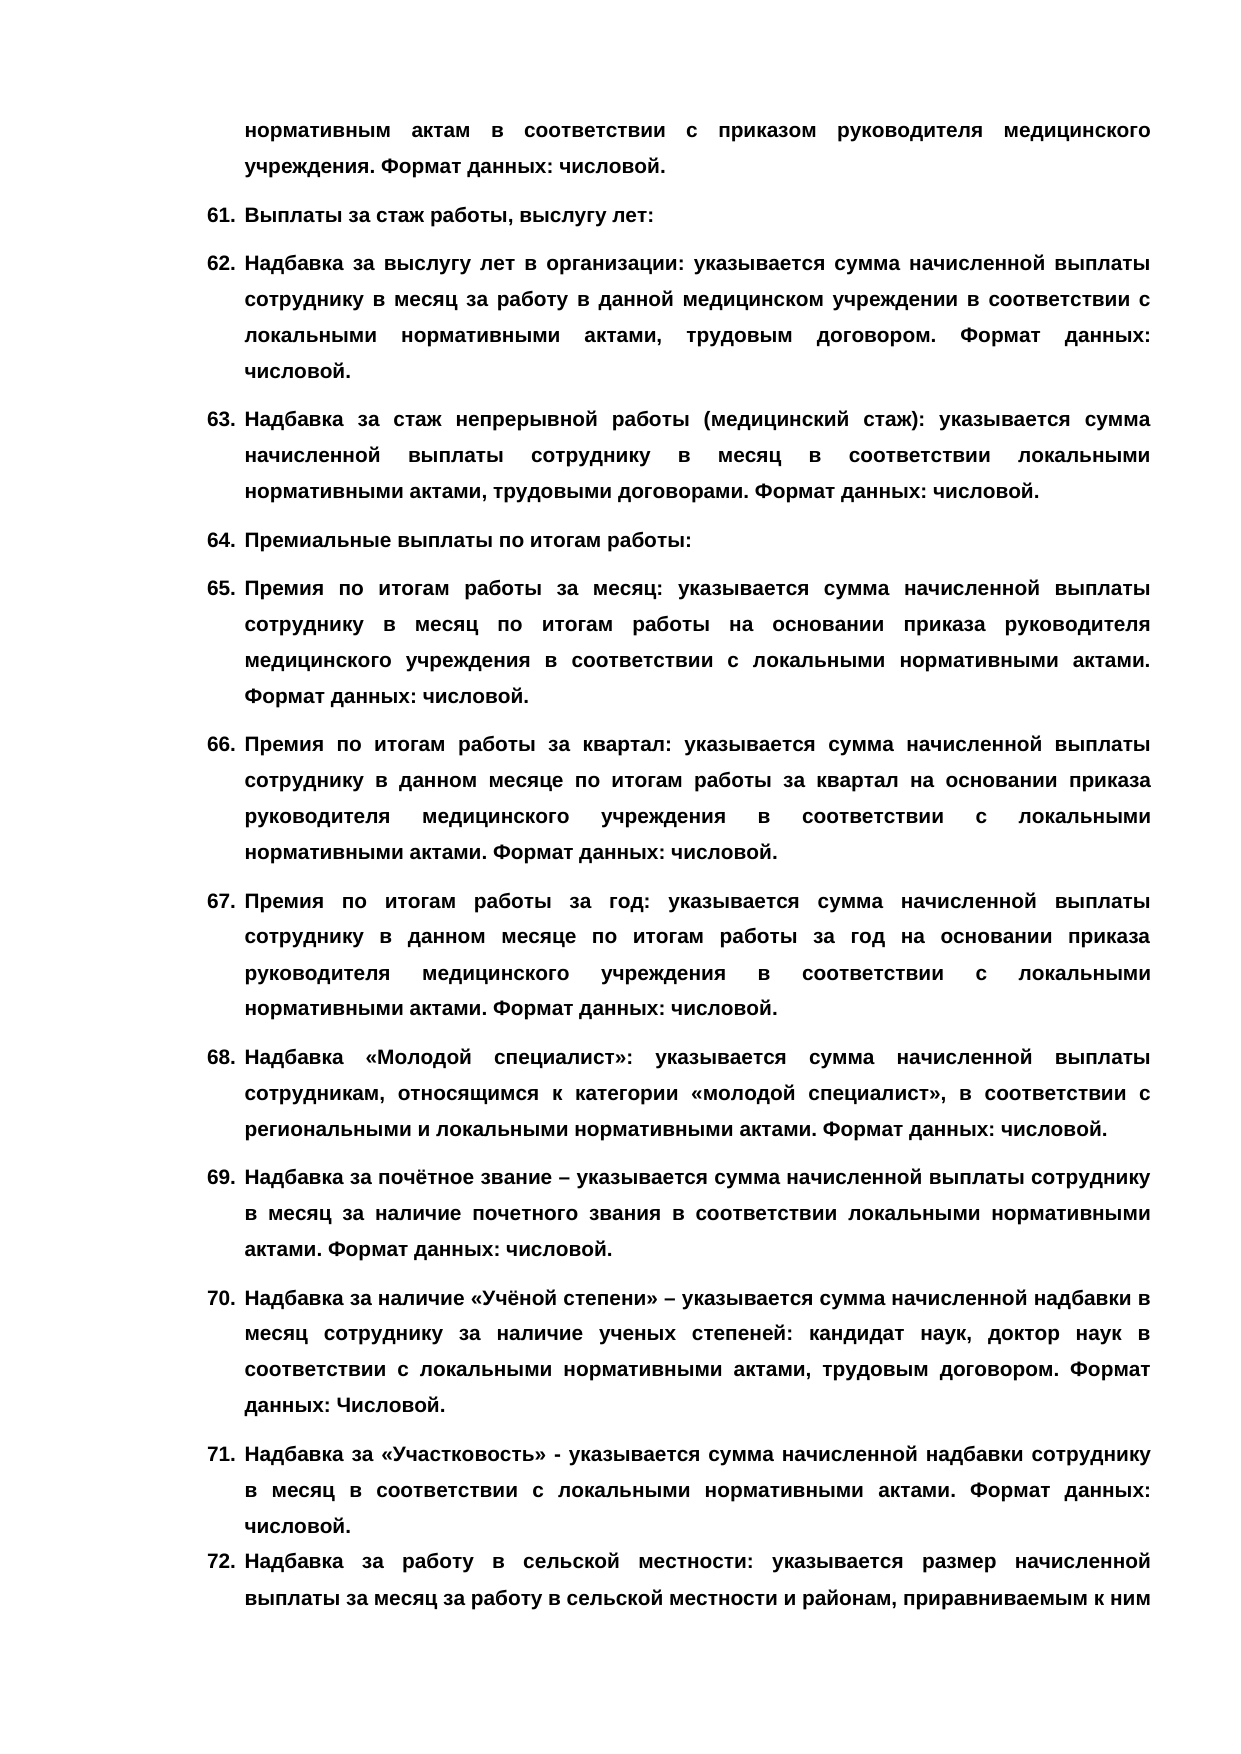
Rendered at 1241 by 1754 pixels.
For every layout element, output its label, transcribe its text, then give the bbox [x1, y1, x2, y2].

text Надбавка за стаж непрерывной работы (медицинский стаж): указывается сумма начисленной выплаты сотруднику в месяц в соответствии локальными нормативными актами, трудовыми договорами. Формат данных: числовой. [207, 407, 1152, 503]
text Выплаты за стаж работы, выслугу лет: [207, 202, 1152, 226]
text Премиальные выплаты по итогам работы: [207, 527, 1152, 551]
text Надбавка за выслугу лет в организации: указывается сумма начисленной выплаты сотруднику в месяц за работу в данной медицинском учреждении в соответствии с локальными нормативными актами, трудовым договором. Формат данных: числовой. [207, 251, 1152, 383]
text Надбавка за наличие «Учёной степени» – указывается сумма начисленной надбавки в месяц сотруднику за наличие ученых степеней: кандидат наук, доктор наук в соответствии с локальными нормативными актами, трудовым договором. Формат данных: Числовой. [207, 1285, 1152, 1417]
text Премия по итогам работы за год: указывается сумма начисленной выплаты сотруднику в данном месяце по итогам работы за год на основании приказа руководителя медицинского учреждения в соответствии с локальными нормативными актами. Формат данных: числовой. [207, 888, 1152, 1020]
list Надбавка за «Участковость» - указывается сумма начисленной надбавки сотруднику в месяц в соответствии с локальными нормативными актами. Формат данных: числовой. [207, 1442, 1152, 1537]
text Премия по итогам работы за месяц: указывается сумма начисленной выплаты сотруднику в месяц по итогам работы на основании приказа руководителя медицинского учреждения в соответствии с локальными нормативными актами. Формат данных: числовой. [207, 576, 1152, 708]
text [207, 118, 1152, 178]
text Премия по итогам работы за квартал: указывается сумма начисленной выплаты сотруднику в данном месяце по итогам работы за квартал на основании приказа руководителя медицинского учреждения в соответствии с локальными нормативными актами. Формат данных: числовой. [207, 732, 1152, 864]
text Надбавка «Молодой специалист»: указывается сумма начисленной выплаты сотрудникам, относящимся к категории «молодой специалист», в соответствии с региональными и локальными нормативными актами. Формат данных: числовой. [207, 1045, 1152, 1141]
text Надбавка за почётное звание – указывается сумма начисленной выплаты сотруднику в месяц за наличие почетного звания в соответствии локальными нормативными актами. Формат данных: числовой. [207, 1165, 1152, 1261]
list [207, 1549, 1152, 1609]
